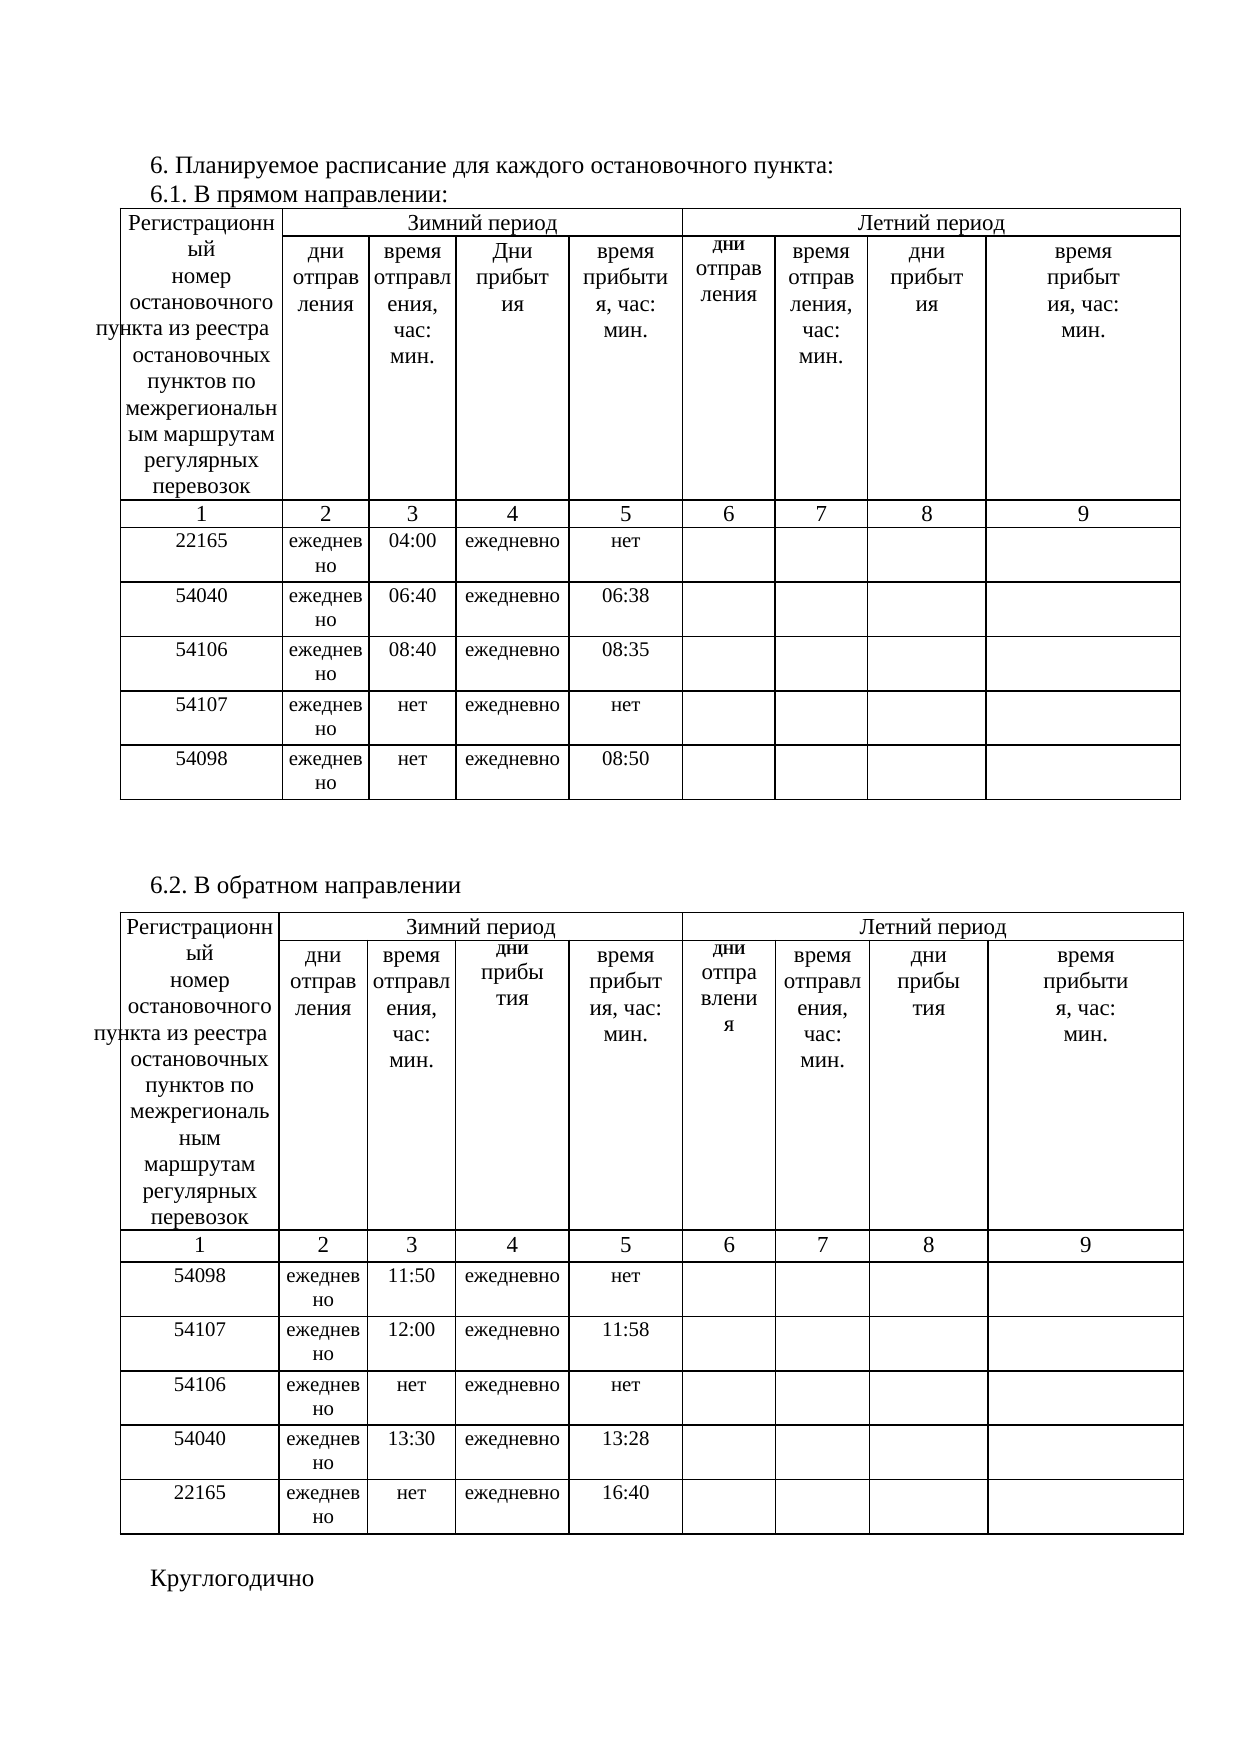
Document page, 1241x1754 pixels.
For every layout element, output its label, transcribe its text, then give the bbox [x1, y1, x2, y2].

table_cell время отправ ления, час: мин. [776, 237, 867, 499]
table_cell 22165 [121, 528, 282, 581]
table_cell [868, 583, 985, 636]
table_header Зимний период [280, 913, 682, 939]
table_cell [683, 583, 774, 636]
table_cell [989, 1372, 1183, 1424]
table_cell время прибыт ия, час: мин. [570, 941, 682, 1229]
table_cell ДНИ прибы тия [456, 941, 568, 1229]
table_cell [870, 1372, 987, 1424]
table_cell 12:00 [368, 1317, 455, 1370]
table_cell 08:40 [370, 637, 455, 690]
table_cell нет [368, 1480, 455, 1533]
table_cell [683, 1426, 775, 1479]
table_cell 8 [870, 1231, 987, 1261]
table_cell [776, 637, 867, 690]
table_cell 54107 [121, 692, 282, 744]
table_cell [776, 528, 867, 581]
table_header Регистрационный номер остановочного пункта из реестра остановочных пунктов по межрегиональным маршрутам регулярных перевозок [121, 209, 282, 499]
table_cell 4 [457, 501, 568, 527]
text 6.2. В обратном направлении [150, 870, 1090, 899]
table_cell [987, 746, 1180, 799]
table_header Летний период [683, 913, 1183, 939]
table_cell [987, 528, 1180, 581]
table_cell [870, 1426, 987, 1479]
table_cell [776, 1263, 869, 1316]
table_cell [870, 1263, 987, 1316]
table_cell ежедневно [457, 637, 568, 690]
table_cell 11:50 [368, 1263, 455, 1316]
table_cell ежедневно [456, 1372, 568, 1424]
table_cell 6 [683, 1231, 775, 1261]
table_cell 5 [570, 501, 682, 527]
table_cell 08:35 [570, 637, 682, 690]
table_cell 9 [987, 501, 1180, 527]
table_cell [868, 637, 985, 690]
table_cell 7 [776, 501, 867, 527]
table_cell 06:38 [570, 583, 682, 636]
table_cell 54040 [121, 583, 282, 636]
table_cell [868, 746, 985, 799]
table_cell 54098 [121, 746, 282, 799]
table_cell 54106 [121, 637, 282, 690]
table_cell ежедневно [456, 1480, 568, 1533]
table_cell время отправл ения, час: мин. [776, 941, 869, 1229]
table_cell ежедневно [280, 1480, 367, 1533]
table_cell ежедневно [283, 583, 368, 636]
table_cell [683, 1372, 775, 1424]
table_cell 5 [570, 1231, 682, 1261]
table_cell время прибыти я, час: мин. [989, 941, 1183, 1229]
table_cell 7 [776, 1231, 869, 1261]
table_cell [987, 583, 1180, 636]
table_cell [683, 1317, 775, 1370]
table_cell дни прибыт ия [868, 237, 985, 499]
table_cell ежедневно [283, 528, 368, 581]
table_cell [776, 1372, 869, 1424]
table_cell [776, 692, 867, 744]
table_cell время отправл ения, час: мин. [370, 237, 455, 499]
table_cell нет [570, 692, 682, 744]
table_cell нет [370, 746, 455, 799]
table_cell [683, 528, 774, 581]
table_cell дни прибы тия [870, 941, 987, 1229]
table_cell 13:30 [368, 1426, 455, 1479]
table_cell 54040 [121, 1426, 278, 1479]
table_cell [683, 746, 774, 799]
table_cell 08:50 [570, 746, 682, 799]
table_cell ежедневно [456, 1426, 568, 1479]
table_header Летний период [683, 209, 1180, 235]
table_cell [989, 1426, 1183, 1479]
table_cell нет [368, 1372, 455, 1424]
table_cell 4 [456, 1231, 568, 1261]
table_cell ежедневно [280, 1263, 367, 1316]
table_cell 16:40 [570, 1480, 682, 1533]
table_cell нет [370, 692, 455, 744]
table_cell 54098 [121, 1263, 278, 1316]
table_cell дни отправ ления [280, 941, 367, 1229]
table_cell [987, 692, 1180, 744]
text 6. Планируемое расписание для каждого остановочного пункта: [150, 150, 1090, 179]
table_cell [776, 1426, 869, 1479]
table_cell дни отправ ления [283, 237, 368, 499]
table_cell ежедневно [280, 1317, 367, 1370]
table_cell [683, 1263, 775, 1316]
table_cell 1 [121, 1231, 278, 1261]
table_cell 3 [370, 501, 455, 527]
table_cell ДНИ отправ ления [683, 237, 774, 499]
table_header Зимний период [283, 209, 682, 235]
table_cell 06:40 [370, 583, 455, 636]
table_cell 54106 [121, 1372, 278, 1424]
table_cell [989, 1317, 1183, 1370]
table_cell 2 [283, 501, 368, 527]
table_cell нет [570, 528, 682, 581]
table_cell 8 [868, 501, 985, 527]
table_cell 04:00 [370, 528, 455, 581]
table_cell ежедневно [457, 692, 568, 744]
table_cell 11:58 [570, 1317, 682, 1370]
table_cell 22165 [121, 1480, 278, 1533]
table_cell 54107 [121, 1317, 278, 1370]
table_cell ежедневно [280, 1372, 367, 1424]
table_cell ежедневно [283, 637, 368, 690]
table_cell нет [570, 1372, 682, 1424]
table_cell [776, 583, 867, 636]
table_cell 1 [121, 501, 282, 527]
table_cell [870, 1480, 987, 1533]
table_cell 3 [368, 1231, 455, 1261]
table_cell [683, 692, 774, 744]
table_cell время прибыти я, час: мин. [570, 237, 682, 499]
table_cell [683, 1480, 775, 1533]
table_cell [987, 637, 1180, 690]
table_cell [776, 746, 867, 799]
table_cell Дни прибыт ия [457, 237, 568, 499]
table_cell время отправл ения, час: мин. [368, 941, 455, 1229]
table_cell ежедневно [280, 1426, 367, 1479]
table_cell ежедневно [283, 746, 368, 799]
table_cell [683, 637, 774, 690]
table_cell ежедневно [456, 1263, 568, 1316]
table_cell [776, 1317, 869, 1370]
table_cell ежедневно [457, 746, 568, 799]
table_cell время прибыт ия, час: мин. [987, 237, 1180, 499]
table_cell [989, 1480, 1183, 1533]
text 6.1. В прямом направлении: [150, 179, 1090, 207]
table_cell 6 [683, 501, 774, 527]
table_cell ежедневно [283, 692, 368, 744]
table_cell 13:28 [570, 1426, 682, 1479]
table_cell 9 [989, 1231, 1183, 1261]
table_cell ежедневно [457, 528, 568, 581]
table_cell нет [570, 1263, 682, 1316]
table_cell [870, 1317, 987, 1370]
table_cell [868, 692, 985, 744]
table_cell ДНИ отпра влени я [683, 941, 775, 1229]
table_cell ежедневно [456, 1317, 568, 1370]
table_cell ежедневно [457, 583, 568, 636]
table_cell [868, 528, 985, 581]
table_cell 2 [280, 1231, 367, 1261]
table_cell [989, 1263, 1183, 1316]
text Круглогодично [150, 1563, 1090, 1592]
table_cell [776, 1480, 869, 1533]
table_header Регистрационный номер остановочного пункта из реестра остановочных пунктов по межрегиональным маршрутам регулярных перевозок [121, 913, 278, 1229]
